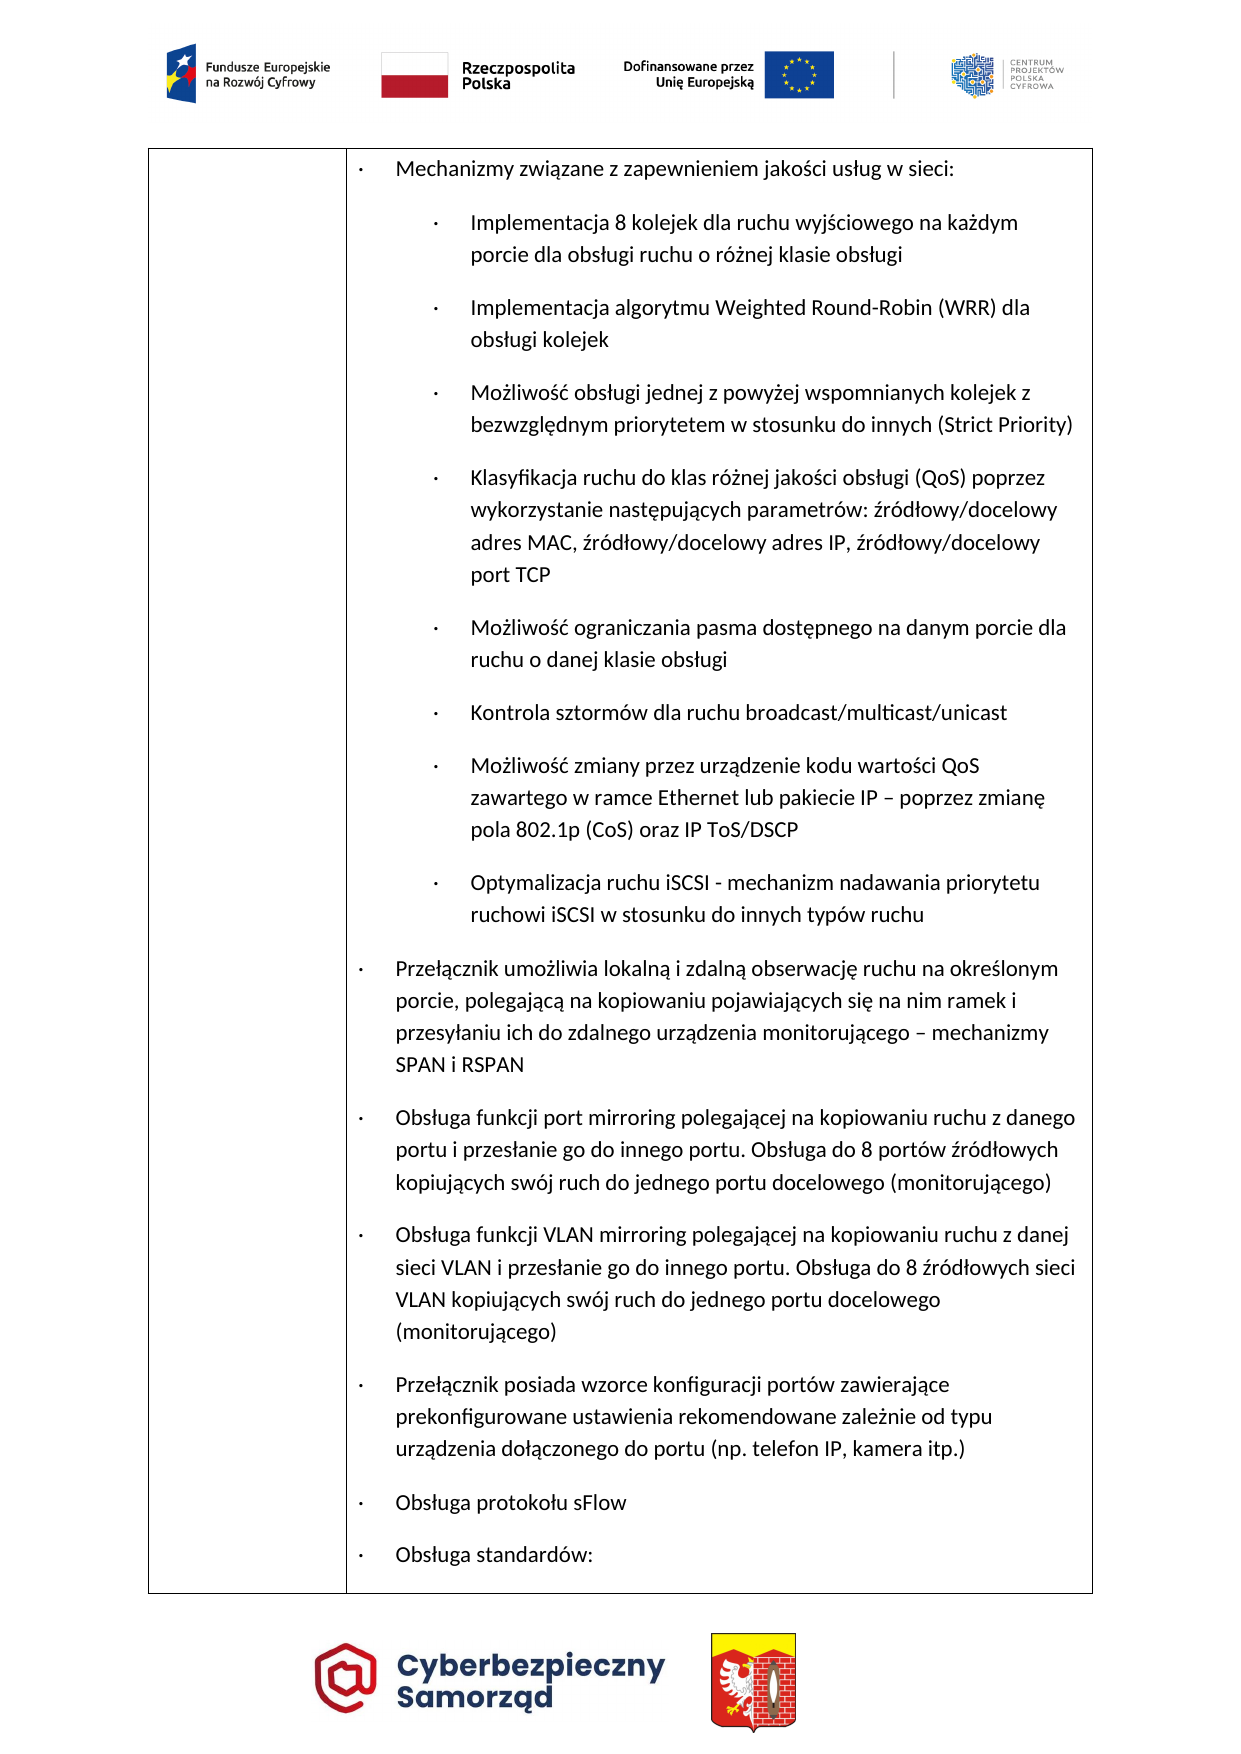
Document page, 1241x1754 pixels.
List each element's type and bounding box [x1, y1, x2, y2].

picture [311, 1640, 670, 1722]
table_cell [347, 149, 1092, 1593]
picture [711, 1633, 796, 1733]
picture [147, 23, 1093, 123]
table_cell [149, 149, 346, 1593]
